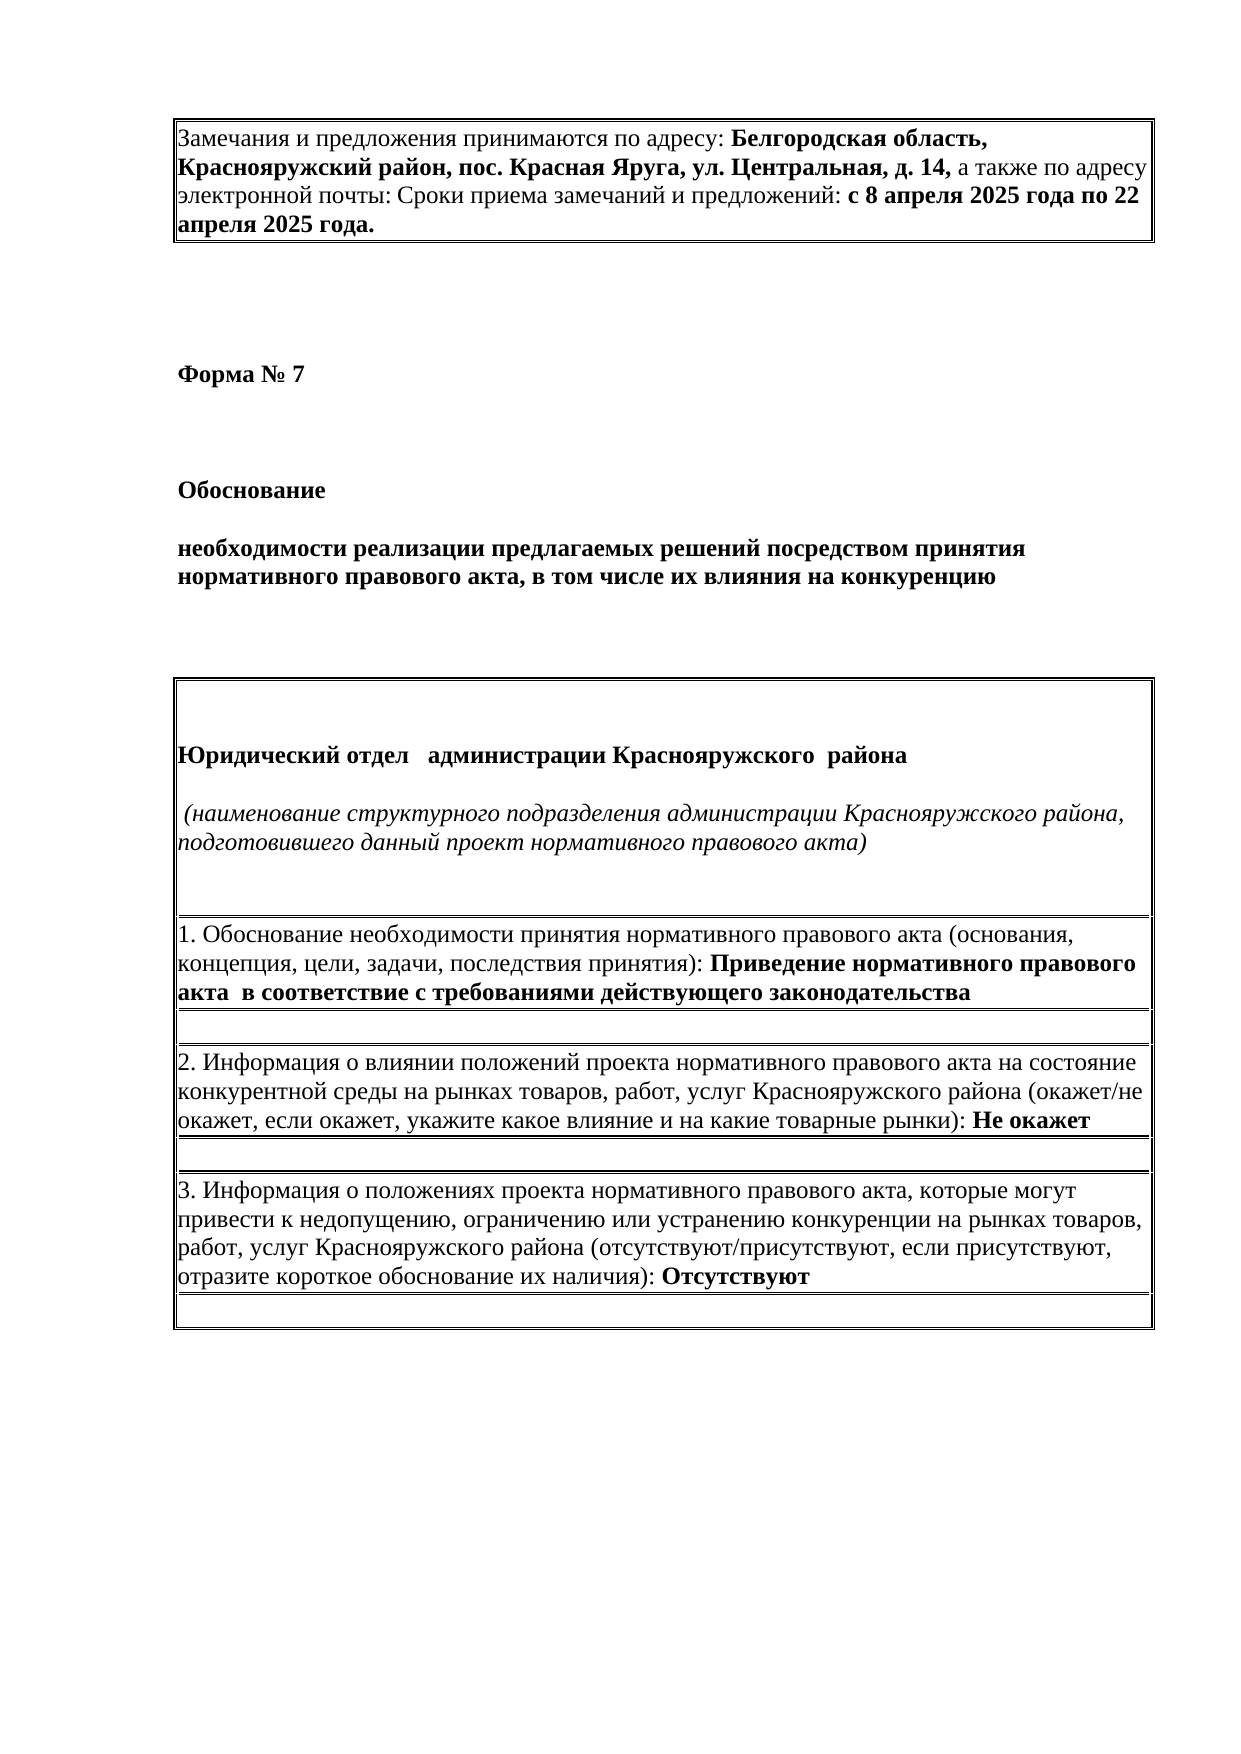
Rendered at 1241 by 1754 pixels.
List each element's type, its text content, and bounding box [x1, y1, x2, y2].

table_cell [175, 1292, 1153, 1327]
text Форма № 7 [177, 359, 1152, 388]
table_cell 3. Информация о положениях проекта нормативного правового акта, которые могут привести к недопущению, ограничению или устранению конкуренции на рынках товаров, работ, услуг Краснояружского района (отсутствуют/присутствуют, если присутствуют, отразите короткое обоснование их наличия): Отсутствуют [177, 1170, 1152, 1292]
text Обоснование [177, 475, 1152, 503]
table_cell 1. Обоснование необходимости принятия нормативного правового акта (основания, концепция, цели, задачи, последствия принятия): Приведение нормативного правового акта в соответствие с требованиями действующего законодательства [175, 915, 1153, 1007]
table_header Юридический отдел администрации Краснояружского района (наименование структурного подразделения администрации Краснояружского района, подготовившего данный проект нормативного правового акта) [177, 681, 1151, 915]
table_cell 2. Информация о влиянии положений проекта нормативного правового акта на состояние конкурентной среды на рынках товаров, работ, услуг Краснояружского района (окажет/не окажет, если окажет, укажите какое влияние и на какие товарные рынки): Не окажет [177, 1043, 1152, 1135]
table_cell [177, 1008, 1152, 1042]
table_cell Замечания и предложения принимаются по адресу: Белгородская область, Краснояружский район, пос. Красная Яруга, ул. Центральная, д. 14, а также по адресу электронной почты: Сроки приема замечаний и предложений: с 8 апреля 2025 года по 22 апреля 2025 года. [177, 122, 1151, 240]
table_cell [177, 1135, 1152, 1170]
text необходимости реализации предлагаемых решений посредством принятия нормативного правового акта, в том числе их влияния на конкуренцию [177, 533, 1152, 590]
